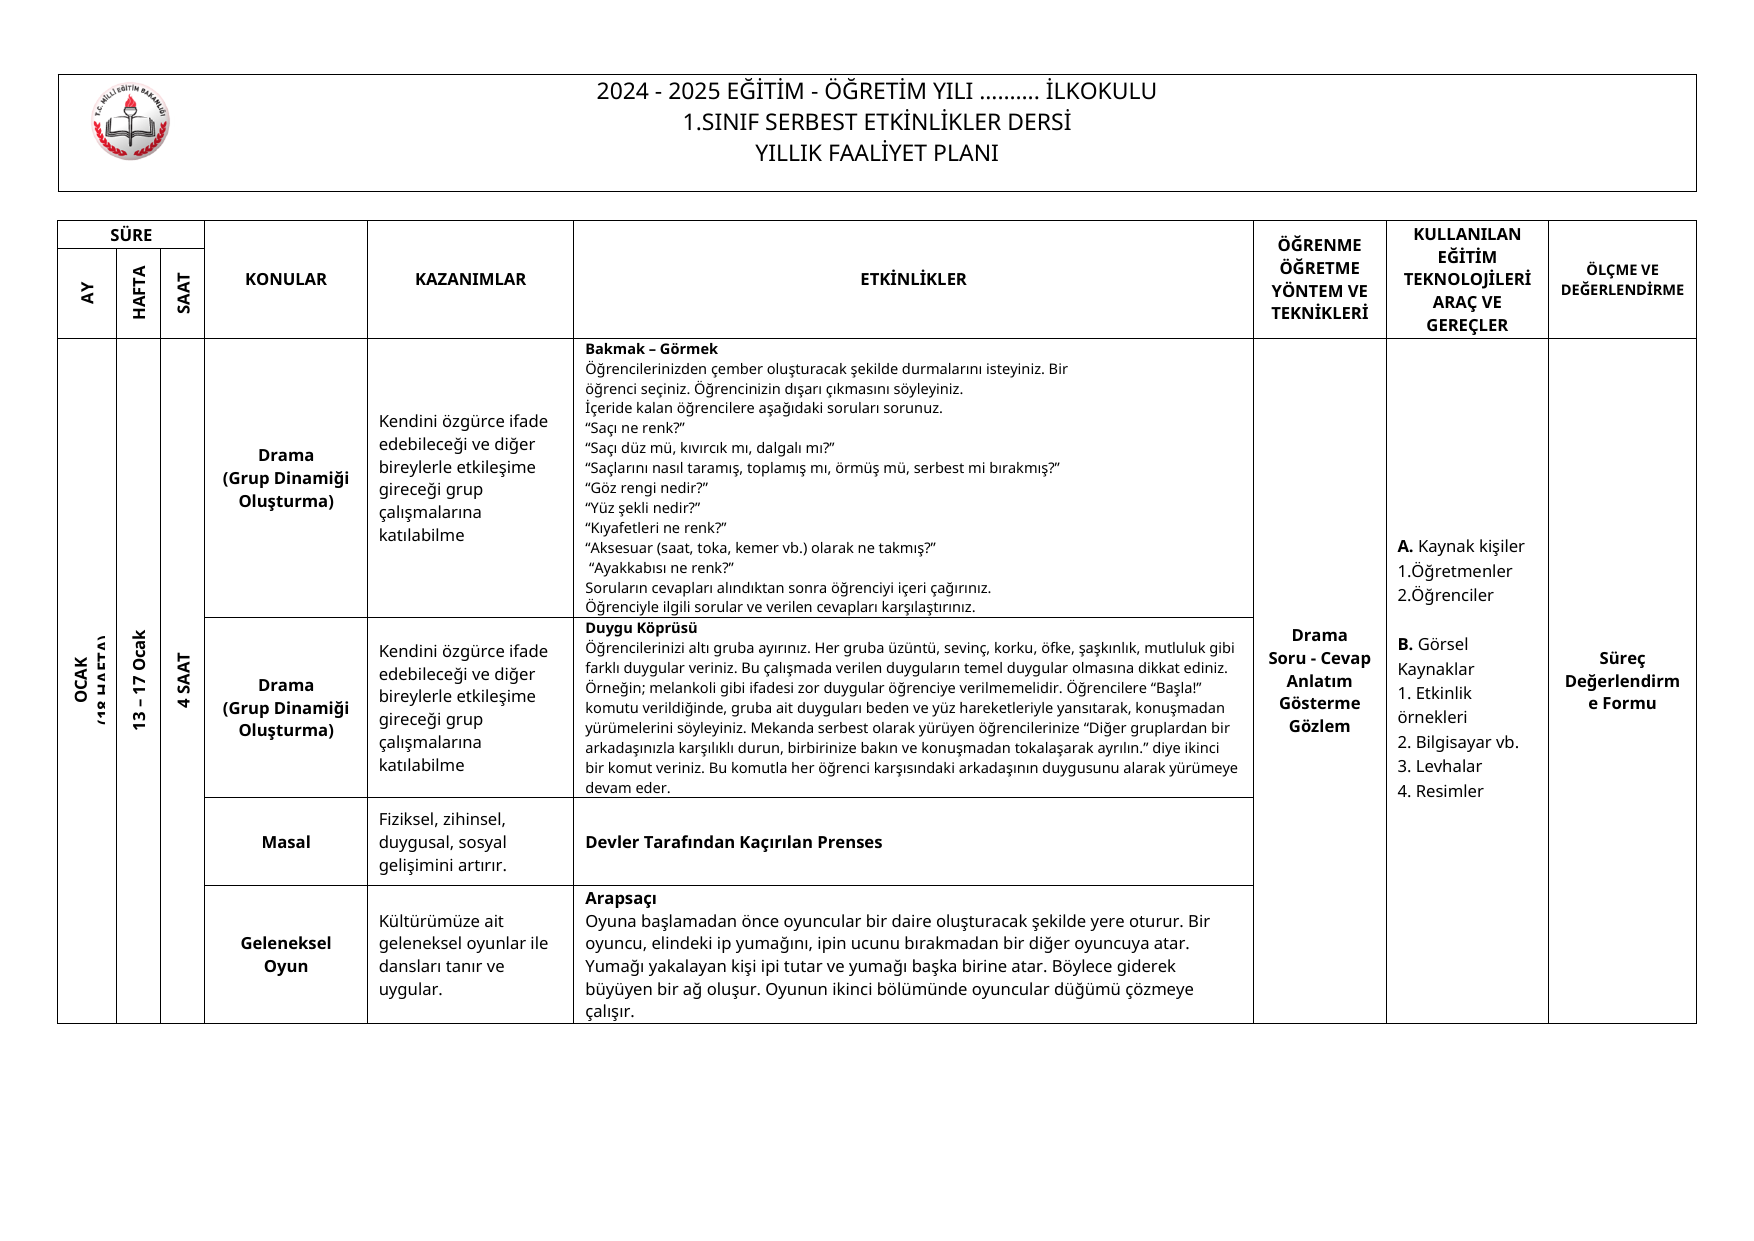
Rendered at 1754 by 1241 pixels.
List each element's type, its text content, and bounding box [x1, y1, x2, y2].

table_cell Devler Tarafından Kaçırılan Prenses [574, 798, 1253, 885]
table_cell Drama (Grup Dinamiği Oluşturma) [205, 339, 367, 617]
table_header KAZANIMLAR [368, 221, 573, 338]
table_cell 13 – 17 Ocak [117, 339, 160, 1023]
table_cell A. Kaynak kişiler 1.Öğretmenler 2.Öğrenciler B. Görsel Kaynaklar 1. Etkinlik örnekleri 2. Bilgisayar vb. 3. Levhalar 4. Resimler [1387, 339, 1548, 1023]
table_cell Kültürümüze ait geleneksel oyunlar ile dansları tanır ve uygular. [368, 886, 573, 1023]
table_header ÖLÇME VE DEĞERLENDİRME [1549, 221, 1696, 338]
table_cell Drama (Grup Dinamiği Oluşturma) [205, 618, 367, 797]
table_header SÜRE [58, 221, 204, 248]
table_cell Geleneksel Oyun [205, 886, 367, 1023]
table_cell Kendini özgürce ifade edebileceği ve diğer bireylerle etkileşime gireceği grup çalışmalarına katılabilme [368, 618, 573, 797]
table_header KULLANILAN EĞİTİM TEKNOLOJİLERİ ARAÇ VE GEREÇLER [1387, 221, 1548, 338]
table_cell Fiziksel, zihinsel, duygusal, sosyal gelişimini artırır. [368, 798, 573, 885]
table_header ETKİNLİKLER [574, 221, 1253, 338]
table_header ÖĞRENME ÖĞRETME YÖNTEM VE TEKNİKLERİ [1254, 221, 1386, 338]
table_cell AY [58, 249, 116, 338]
table_cell Arapsaçı Oyuna başlamadan önce oyuncular bir daire oluşturacak şekilde yere oturur. Bir oyuncu, elindeki ip yumağını, ipin ucunu bırakmadan bir diğer oyuncuya atar. Yumağı yakalayan kişi ipi tutar ve yumağı başka birine atar. Böylece giderek büyüyen bir ağ oluşur. Oyunun ikinci bölümünde oyuncular düğümü çözmeye çalışır. [574, 886, 1253, 1023]
table_cell Kendini özgürce ifade edebileceği ve diğer bireylerle etkileşime gireceği grup çalışmalarına katılabilme [368, 339, 573, 617]
table_cell Duygu Köprüsü Öğrencilerinizi altı gruba ayırınız. Her gruba üzüntü, sevinç, korku, öfke, şaşkınlık, mutluluk gibi farklı duygular veriniz. Bu çalışmada verilen duyguların temel duygular olmasına dikkat ediniz. Örneğin; melankoli gibi ifadesi zor duygular öğrenciye verilmemelidir. Öğrencilere “Başla!” komutu verildiğinde, gruba ait duyguları beden ve yüz hareketleriyle yansıtarak, konuşmadan yürümelerini söyleyiniz. Mekanda serbest olarak yürüyen öğrencilerinize “Diğer gruplardan bir arkadaşınızla karşılıklı durun, birbirinize bakın ve konuşmadan tokalaşarak ayrılın.” diye ikinci bir komut veriniz. Bu komutla her öğrenci karşısındaki arkadaşının duygusunu alarak yürümeye devam eder. [574, 618, 1253, 797]
table_cell 4 SAAT [161, 339, 204, 1023]
table_cell Masal [205, 798, 367, 885]
table_cell OCAK (18.HAFTA) [58, 339, 116, 1023]
table_cell Süreç Değerlendirme Formu [1549, 339, 1696, 1023]
table_cell Drama Soru - Cevap Anlatım Gösterme Gözlem [1254, 339, 1386, 1023]
table_cell SAAT [161, 249, 204, 338]
table_cell Bakmak – Görmek Öğrencilerinizden çember oluşturacak şekilde durmalarını isteyiniz. Bir öğrenci seçiniz. Öğrencinizin dışarı çıkmasını söyleyiniz. İçeride kalan öğrencilere aşağıdaki soruları sorunuz. “Saçı ne renk?” “Saçı düz mü, kıvırcık mı, dalgalı mı?” “Saçlarını nasıl taramış, toplamış mı, örmüş mü, serbest mi bırakmış?” “Göz rengi nedir?” “Yüz şekli nedir?” “Kıyafetleri ne renk?” “Aksesuar (saat, toka, kemer vb.) olarak ne takmış?” “Ayakkabısı ne renk?” Soruların cevapları alındıktan sonra öğrenciyi içeri çağırınız. Öğrenciyle ilgili sorular ve verilen cevapları karşılaştırınız. [574, 339, 1253, 617]
picture [85, 77, 175, 167]
table_cell HAFTA [117, 249, 160, 338]
table_header KONULAR [205, 221, 367, 338]
